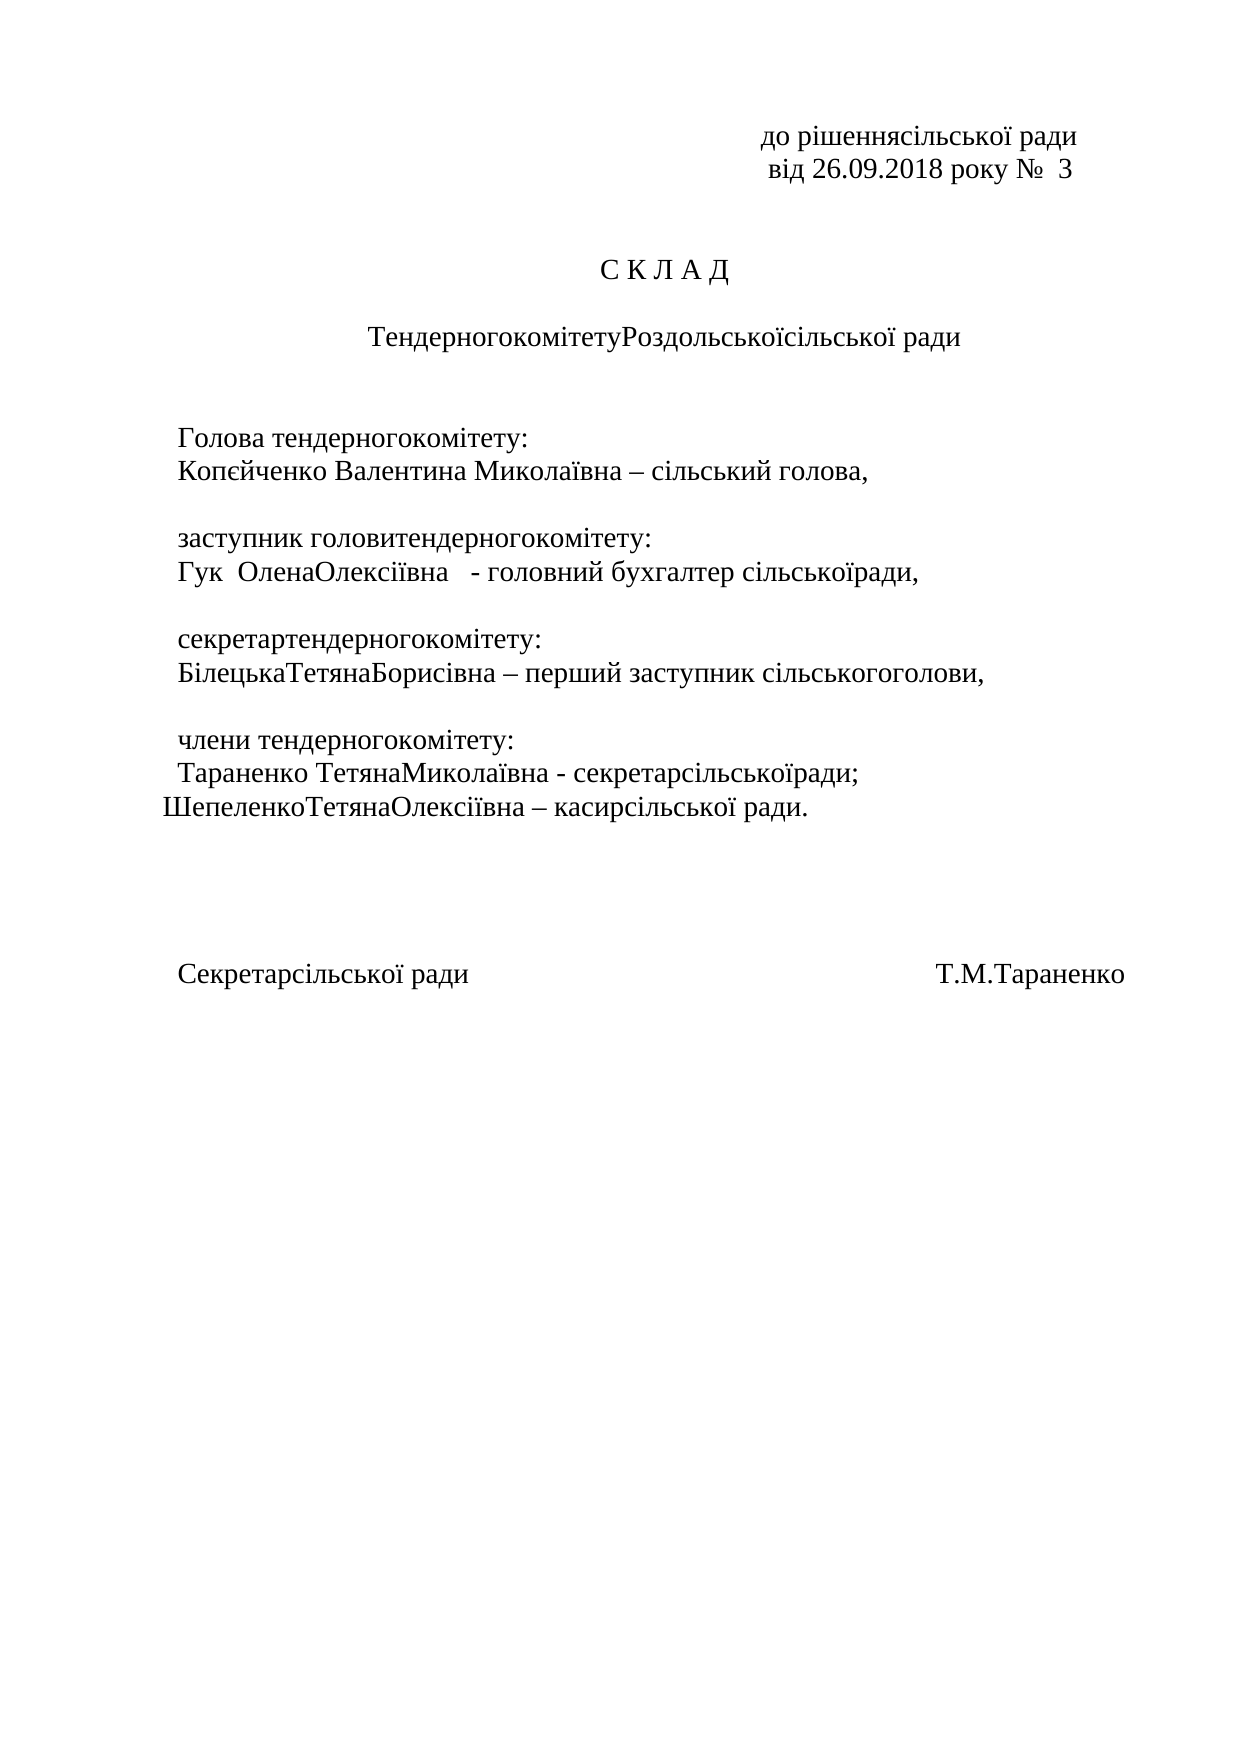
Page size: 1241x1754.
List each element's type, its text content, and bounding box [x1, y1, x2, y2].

text до рішеннясільської ради [177, 118, 1152, 152]
text Секретарсільської ради Т.М.Тараненко [177, 957, 1152, 990]
text Гук ОленаОлексіївна - головний бухгалтер сільськоїради, [177, 554, 1152, 588]
text ШепеленкоТетянаОлексіївна – касирсільської ради. [162, 789, 1152, 822]
text секретартендерногокомітету: [177, 621, 1152, 655]
text від 26.09.2018 року № 3 [177, 152, 1152, 185]
text БілецькаТетянаБорисівна – перший заступник сільськогоголови, [177, 655, 1152, 688]
text С К Л А Д [177, 252, 1152, 286]
text Голова тендерногокомітету: [177, 420, 1152, 453]
text члени тендерногокомітету: [177, 722, 1152, 755]
text Копєйченко Валентина Миколаївна – сільський голова, [177, 453, 1152, 487]
text Тараненко ТетянаМиколаївна - секретарсільськоїради; [162, 755, 1152, 789]
text заступник головитендерногокомітету: [177, 521, 1152, 554]
text ТендерногокомітетуРоздольськоїсільської ради [177, 319, 1152, 353]
